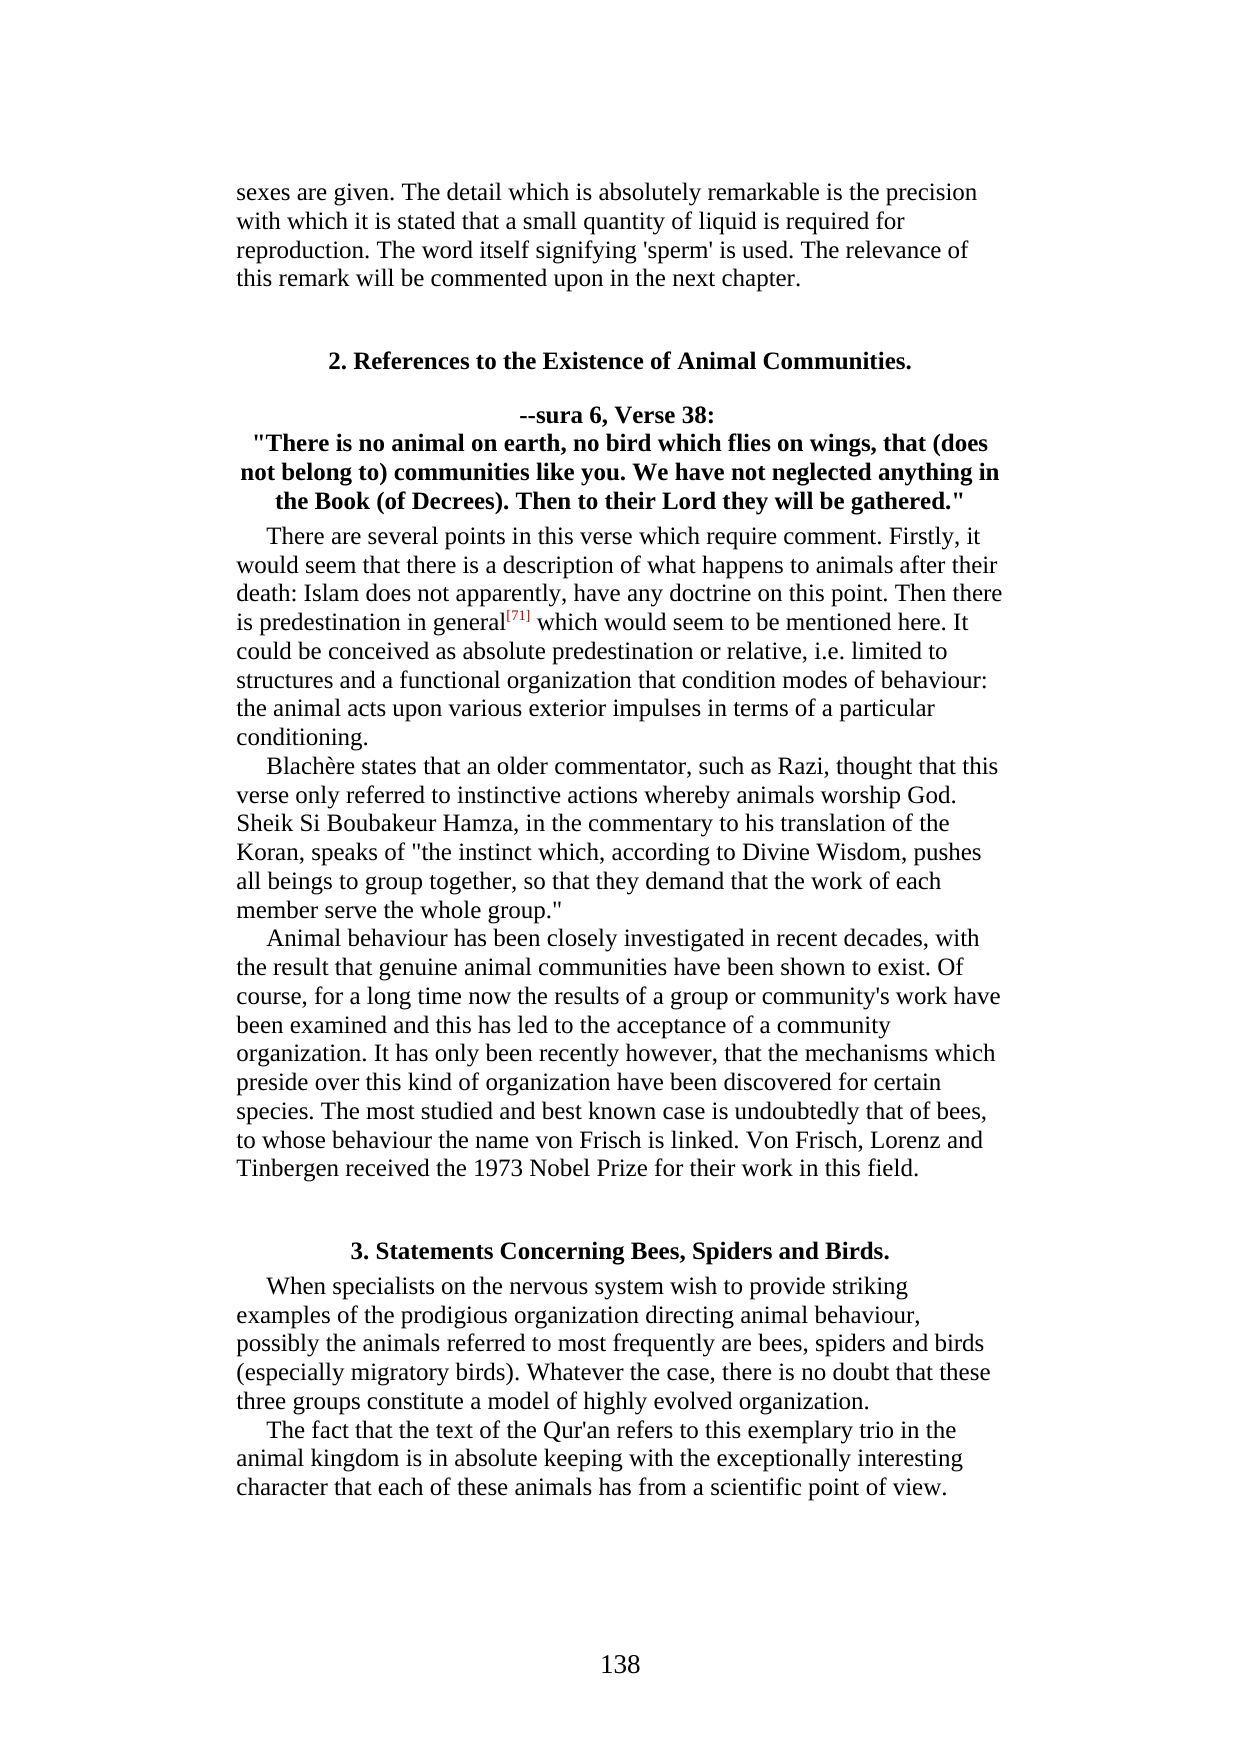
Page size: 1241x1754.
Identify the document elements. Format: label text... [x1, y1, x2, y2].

text Blachère states that an older commentator, such as Razi, thought that this verse only referred to instinctive actions whereby animals worship God. Sheik Si Boubakeur Hamza, in the commentary to his translation of the Koran, speaks of "the instinct which, according to Divine Wisdom, pushes all beings to group together, so that they demand that the work of each member serve the whole group." [236, 751, 1004, 923]
text 2. References to the Existence of Animal Communities. [236, 317, 1004, 375]
text 3. Statements Concerning Bees, Spiders and Birds. [236, 1207, 1004, 1265]
text The fact that the text of the Qur'an refers to this exemplary trio in the animal kingdom is in absolute keeping with the exceptionally interesting character that each of these animals has from a scientific point of view. [236, 1415, 1004, 1501]
text There are several points in this verse which require comment. Firstly, it would seem that there is a description of what happens to animals after their death: Islam does not apparently, have any doctrine on this point. Then there is predestination in general[71] which would seem to be mentioned here. It could be conceived as absolute predestination or relative, i.e. limited to structures and a functional organization that condition modes of behaviour: the animal acts upon various exterior impulses in terms of a particular conditioning. [236, 521, 1004, 751]
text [236, 177, 1004, 292]
text --sura 6, Verse 38: "There is no animal on earth, no bird which flies on wings, that (does not belong to) communities like you. We have not neglected anything in the Book (of Decrees). Then to their Lord they will be gathered." [236, 400, 1004, 515]
text When specialists on the nervous system wish to provide striking examples of the prodigious organization directing animal behaviour, possibly the animals referred to most frequently are bees, spiders and birds (especially migratory birds). Whatever the case, there is no doubt that these three groups constitute a model of highly evolved organization. [236, 1271, 1004, 1415]
text Animal behaviour has been closely investigated in recent decades, with the result that genuine animal communities have been shown to exist. Of course, for a long time now the results of a group or community's work have been examined and this has led to the acceptance of a community organization. It has only been recently however, that the mechanisms which preside over this kind of organization have been discovered for certain species. The most studied and best known case is undoubtedly that of bees, to whose behaviour the name von Frisch is linked. Von Frisch, Lorenz and Tinbergen received the 1973 Nobel Prize for their work in this field. [236, 923, 1004, 1182]
